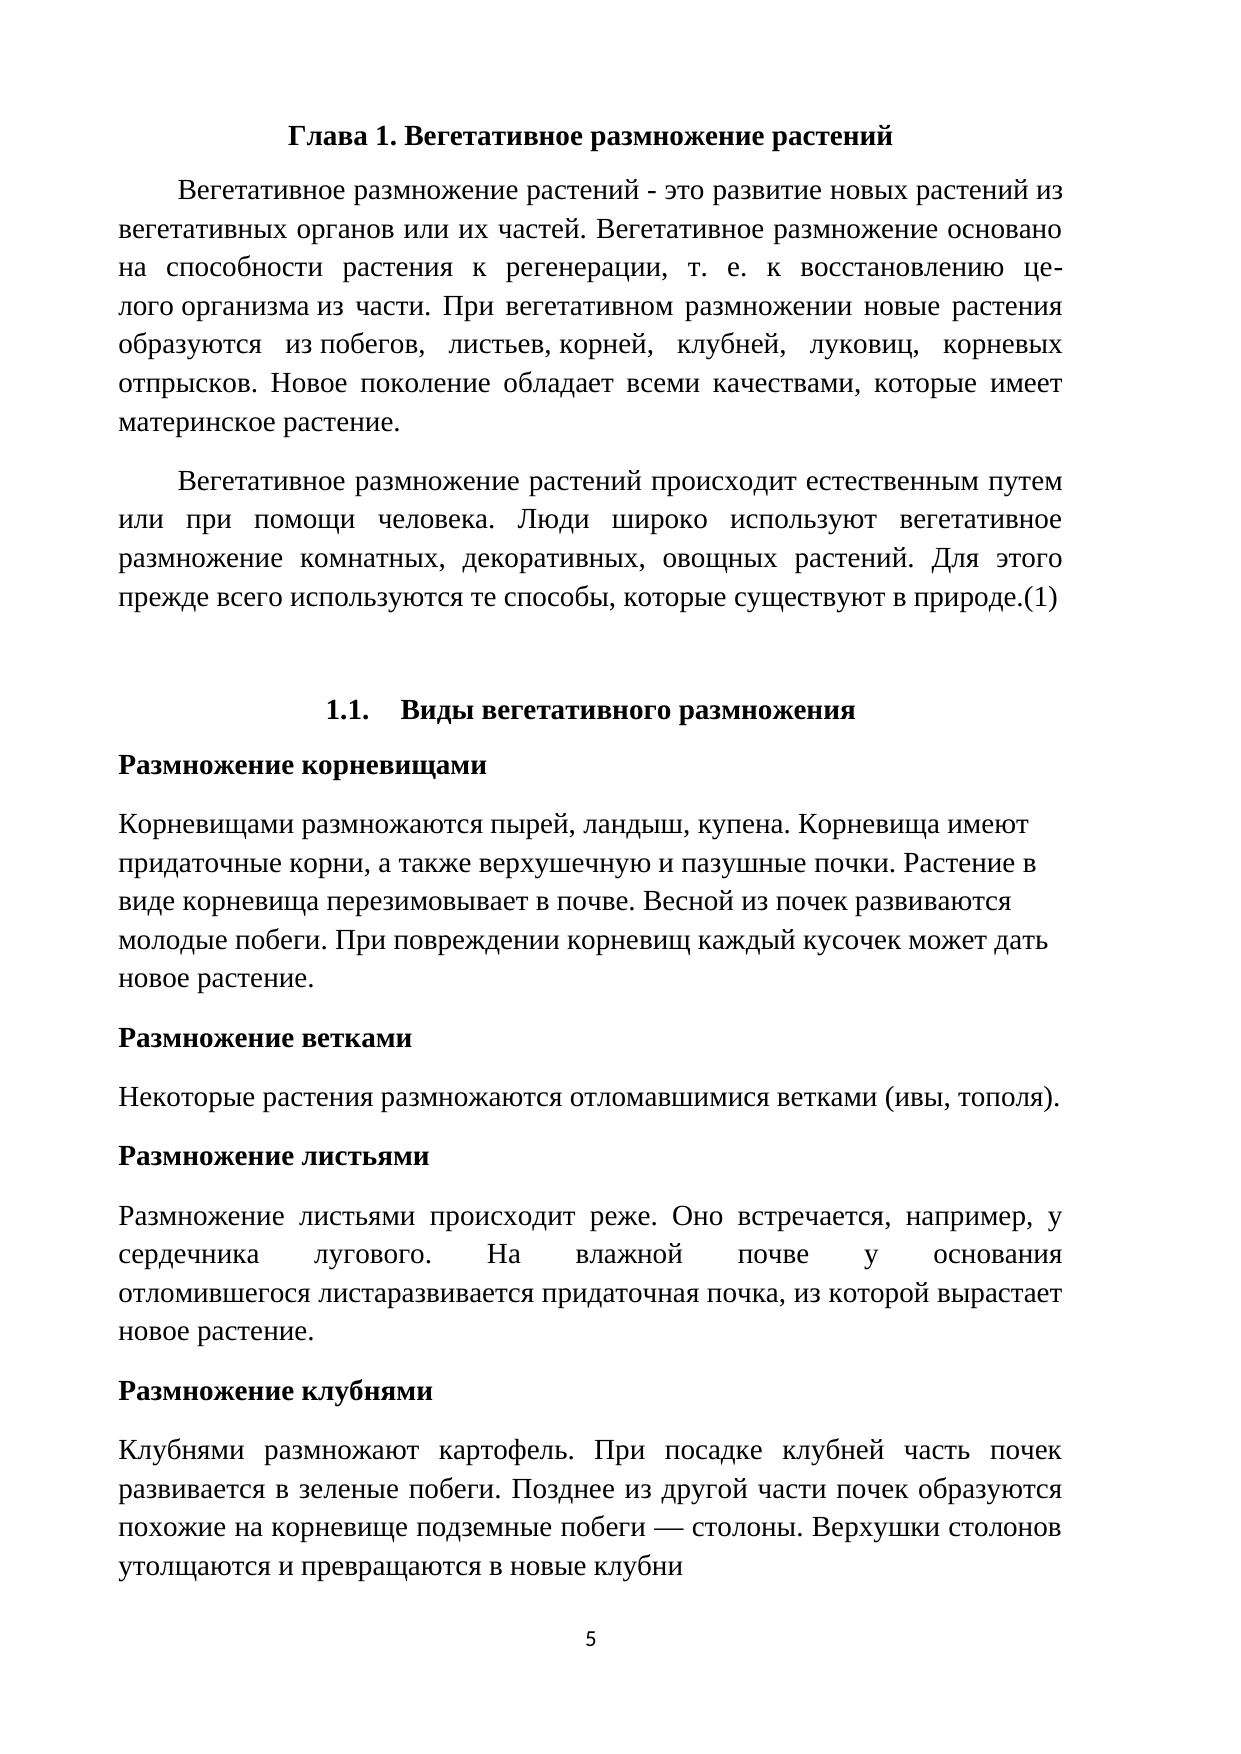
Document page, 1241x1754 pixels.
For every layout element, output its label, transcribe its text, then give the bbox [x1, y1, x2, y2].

text Вегетативное размножение растений происходит естественным путем или при помощи человека. Люди широко используют вегетативное размножение ком­натных, декоративных, овощных растений. Для этого прежде всего используются те способы, которые существуют в природе.(1) [118, 463, 1063, 612]
text Размножение клубнями [118, 1373, 1063, 1406]
list Виды вегетативного размножения [118, 692, 1063, 726]
text Размножение листьями [118, 1138, 1063, 1172]
text Некоторые растения размножаются отломавшимися ветками (ивы, тополя). [118, 1079, 1063, 1113]
text Размножение корневищами [118, 747, 1063, 780]
text Размножение листьями происходит реже. Оно встречается, например, у сердечника лугового. На влажной почве у основания отломившегося листаразвивается придаточная почка, из которой вырастает новое растение. [118, 1198, 1063, 1347]
text Глава 1. Вегетативное размножение растений [118, 118, 1063, 152]
text Вегетативное размножение растений - это развитие новых растений из вегетативных органов или их частей. Вегетативное размножение основано на способности растения к регенерации, т. е. к восстановлению це­лого организма из части. При вегетативном размножении новые растения образуются из побегов, листьев, корней, клубней, луковиц, корневых отпрысков. Новое поколение обладает всеми качествами, которые имеет материнское растение. [118, 172, 1063, 437]
text Размножение ветками [118, 1020, 1063, 1053]
text Клубнями размножают картофель. При посадке клубней часть почек развивается в зеленые побеги. Позднее из другой части почек образуются похожие на корневище подземные побеги — столоны. Верхушки столонов утолщаются и превращаются в новые клубни [118, 1432, 1063, 1581]
text Корневищами размножаются пырей, ландыш, купена. Корневища имеют придаточные корни, а также верхушечную и пазушные почки. Растение в виде корневища перезимовывает в почве. Весной из почек разви­ваются молодые побеги. При повреждении корневищ каж­дый кусочек может дать новое растение. [118, 806, 1063, 994]
